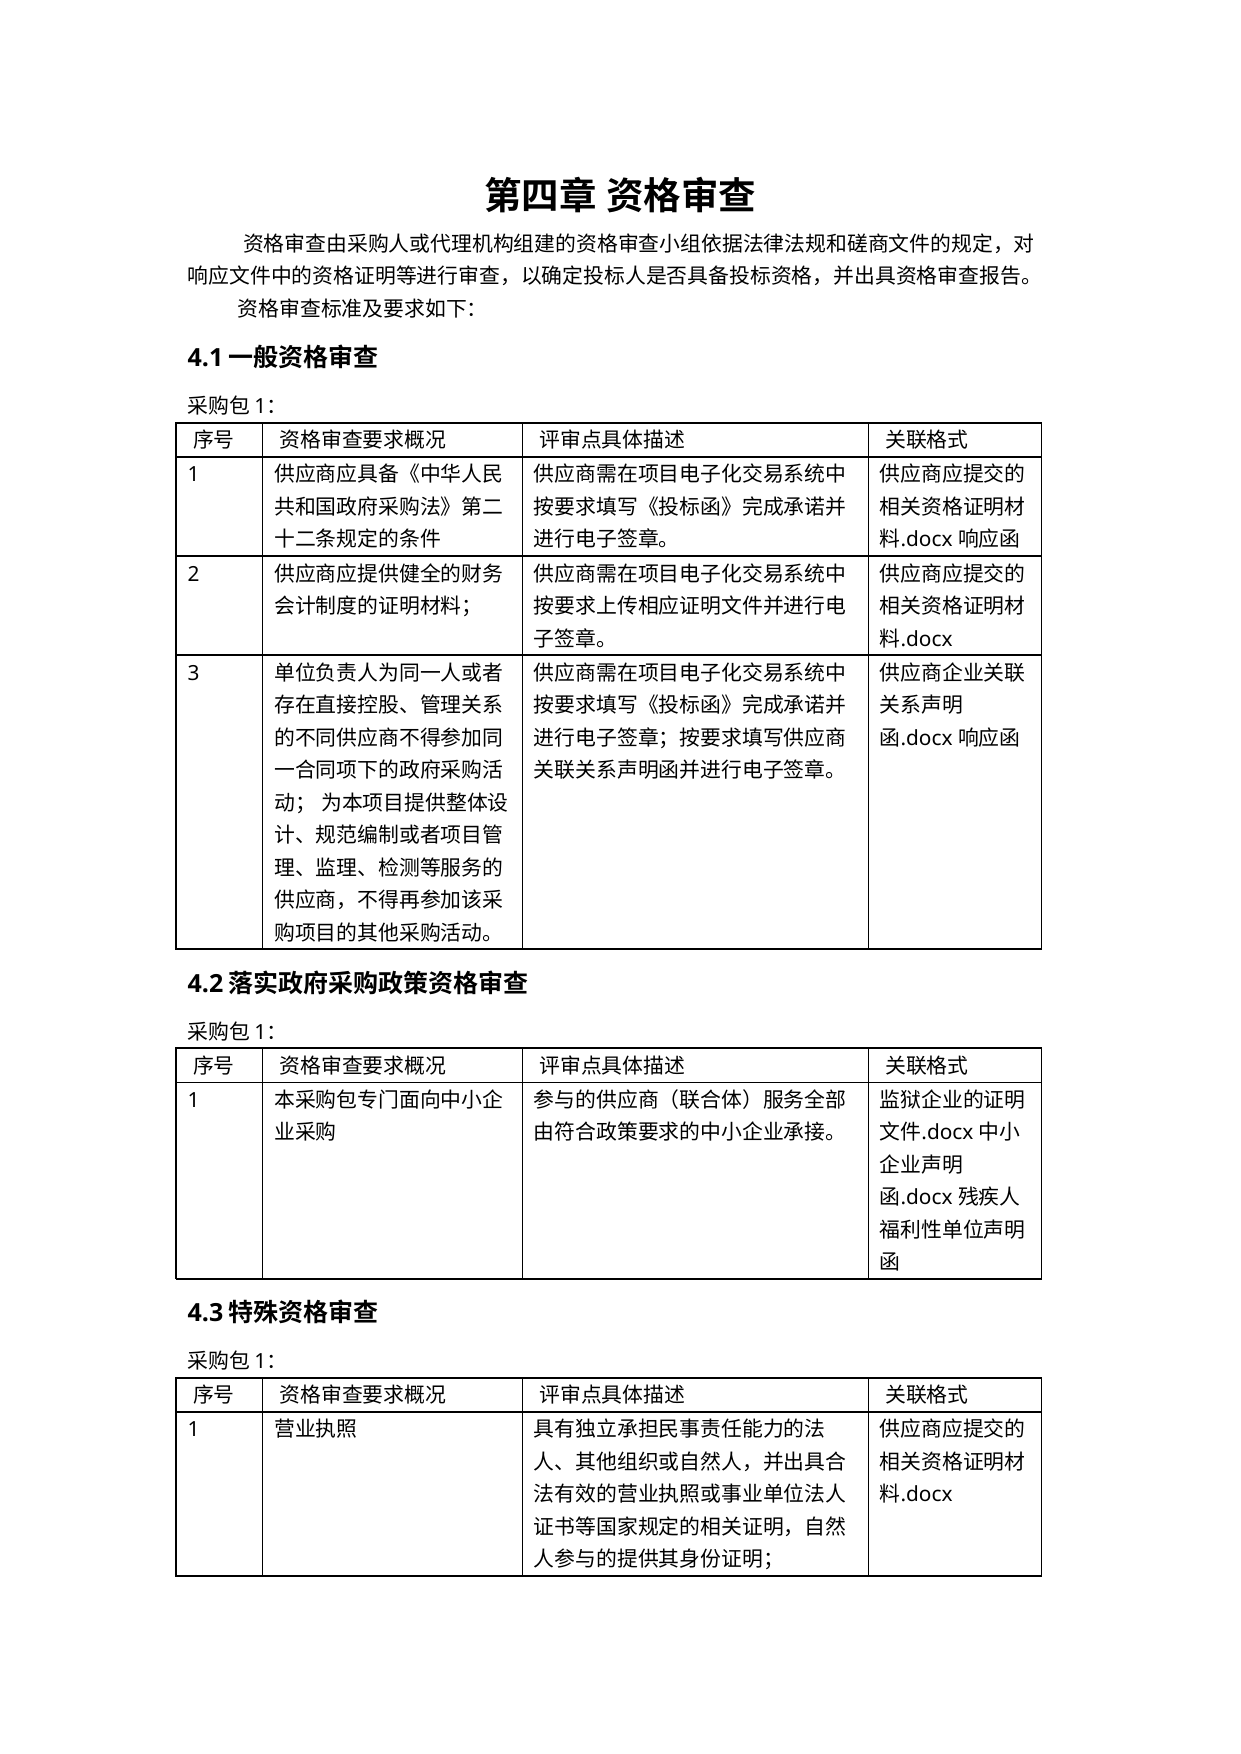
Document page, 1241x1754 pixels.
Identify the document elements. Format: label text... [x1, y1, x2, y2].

table_header 评审点具体描述 [523, 1379, 868, 1411]
table_header 关联格式 [869, 1049, 1041, 1081]
text 资格审查标准及要求如下： [187, 292, 1053, 324]
text 采购包1： [187, 1344, 1053, 1377]
table_header 评审点具体描述 [523, 424, 868, 456]
table_header 关联格式 [869, 424, 1041, 456]
table_cell 供应商应具备《中华人民共和国政府采购法》第二十二条规定的条件 [263, 458, 522, 555]
table_cell 3 [177, 656, 262, 948]
text 采购包1： [187, 1015, 1053, 1047]
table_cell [869, 1413, 1041, 1575]
table_header 资格审查要求概况 [263, 1049, 522, 1081]
table_cell 供应商企业关联关系声明函.docx 响应函 [869, 656, 1041, 948]
table_header 评审点具体描述 [523, 1049, 868, 1081]
table_cell 1 [177, 1083, 262, 1278]
text 第四章 资格审查 [187, 162, 1053, 227]
table_cell 本采购包专门面向中小企业采购 [263, 1083, 522, 1278]
table_cell 监狱企业的证明文件.docx 中小企业声明函.docx 残疾人福利性单位声明函 [869, 1083, 1041, 1278]
table_cell 单位负责人为同一人或者存在直接控股、管理关系的不同供应商不得参加同一合同项下的政府采购活动； 为本项目提供整体设计、规范编制或者项目管理、监理、检测等服务的供应商，不得再参加该采购项目的其他采购活动。 [263, 656, 522, 948]
table_cell 供应商需在项目电子化交易系统中按要求填写《投标函》完成承诺并进行电子签章。 [523, 458, 868, 555]
table_header 序号 [177, 1049, 262, 1081]
table_header 关联格式 [869, 1379, 1041, 1411]
table_header 资格审查要求概况 [263, 1379, 522, 1411]
table_header 资格审查要求概况 [263, 424, 522, 456]
table_cell 具有独立承担民事责任能力的法人、其他组织或自然人，并出具合法有效的营业执照或事业单位法人证书等国家规定的相关证明，自然人参与的提供其身份证明； [523, 1413, 868, 1575]
table_header 序号 [177, 1379, 262, 1411]
table_cell 供应商应提供健全的财务会计制度的证明材料； [263, 557, 522, 654]
table_cell 供应商需在项目电子化交易系统中按要求填写《投标函》完成承诺并进行电子签章；按要求填写供应商关联关系声明函并进行电子签章。 [523, 656, 868, 948]
table_cell 1 [177, 1413, 262, 1575]
table_cell 供应商应提交的相关资格证明材料.docx [869, 557, 1041, 654]
text 4.1一般资格审查 [187, 324, 1053, 389]
table_cell 营业执照 [263, 1413, 522, 1575]
table_cell 供应商需在项目电子化交易系统中按要求上传相应证明文件并进行电子签章。 [523, 557, 868, 654]
table_cell 供应商应提交的相关资格证明材料.docx 响应函 [869, 458, 1041, 555]
text 采购包1： [187, 389, 1053, 422]
text 资格审查由采购人或代理机构组建的资格审查小组依据法律法规和磋商文件的规定，对响应文件中的资格证明等进行审查，以确定投标人是否具备投标资格，并出具资格审查报告。 [187, 227, 1053, 292]
table_cell 参与的供应商（联合体）服务全部由符合政策要求的中小企业承接。 [523, 1083, 868, 1278]
table_cell 1 [177, 458, 262, 555]
text 4.3特殊资格审查 [187, 1279, 1053, 1344]
table_cell 2 [177, 557, 262, 654]
table_header 序号 [177, 424, 262, 456]
text 4.2落实政府采购政策资格审查 [187, 950, 1053, 1015]
